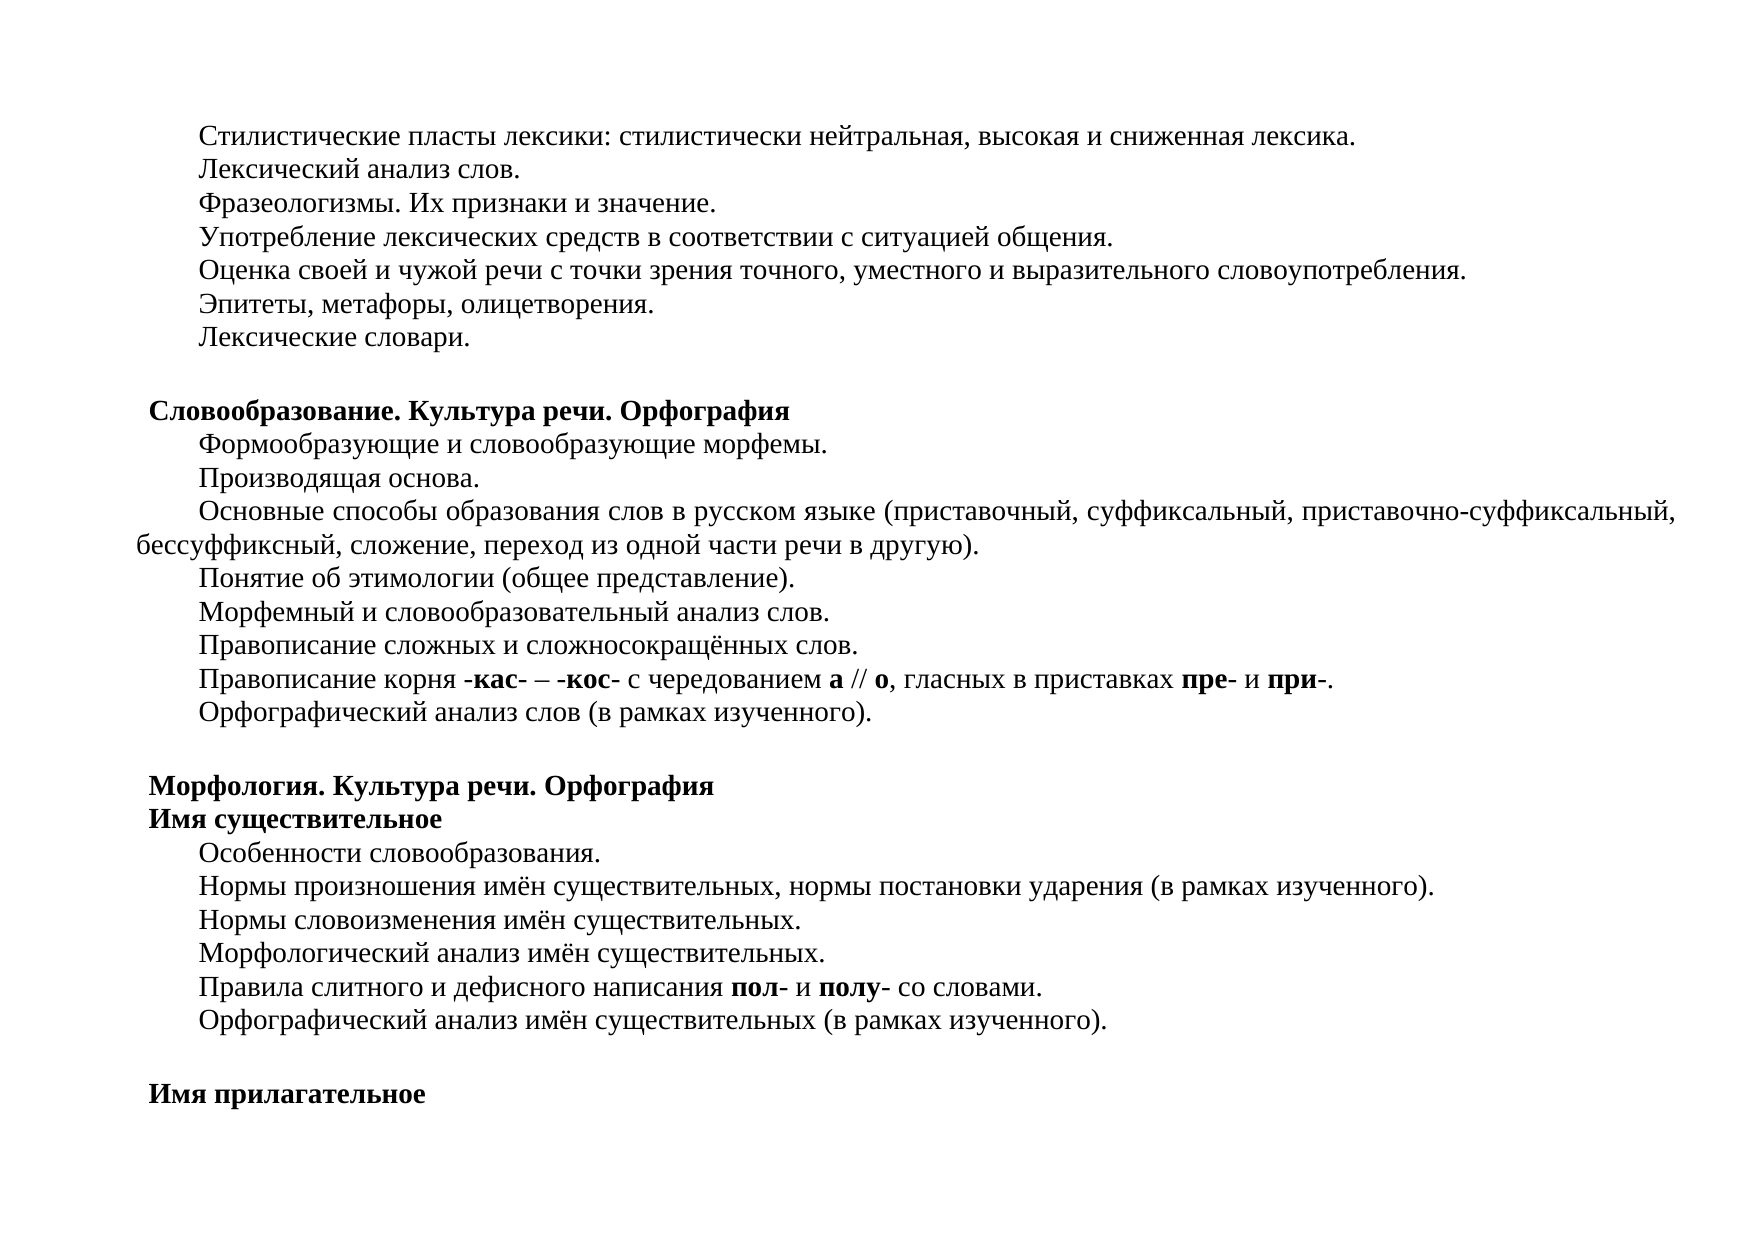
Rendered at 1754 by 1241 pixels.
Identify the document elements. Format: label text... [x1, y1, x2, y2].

text Морфемный и словообразовательный анализ слов. [136, 594, 1677, 627]
text Орфографический анализ слов (в рамках изученного). [136, 694, 1677, 728]
text Морфология. Культура речи. Орфография [148, 768, 1677, 801]
text Морфологический анализ имён существительных. [136, 935, 1677, 969]
text Правописание сложных и сложносокращённых слов. [136, 627, 1677, 661]
text Лексический анализ слов. [136, 152, 1677, 185]
text Нормы словоизменения имён существительных. [136, 902, 1677, 935]
text Правописание корня -кас- – -кос- с чередованием а // о, гласных в приставках пре- и при-. [136, 661, 1677, 694]
text Словообразование. Культура речи. Орфография [148, 393, 1677, 426]
text Оценка своей и чужой речи с точки зрения точного, уместного и выразительного словоупотребления. [136, 252, 1677, 286]
text Лексические словари. [136, 319, 1677, 353]
text Орфографический анализ имён существительных (в рамках изученного). [136, 1002, 1677, 1036]
text Понятие об этимологии (общее представление). [136, 560, 1677, 594]
text Имя существительное [148, 801, 1677, 835]
text Эпитеты, метафоры, олицетворения. [136, 286, 1677, 319]
text Стилистические пласты лексики: стилистически нейтральная, высокая и сниженная лексика. [136, 118, 1677, 152]
text Имя прилагательное [148, 1076, 1677, 1109]
text Основные способы образования слов в русском языке (приставочный, суффиксальный, приставочно-суффиксальный, бессуффиксный, сложение, переход из одной части речи в другую). [136, 493, 1677, 560]
text Формообразующие и словообразующие морфемы. [136, 426, 1677, 460]
text Правила слитного и дефисного написания пол- и полу- со словами. [136, 969, 1677, 1002]
text Производящая основа. [136, 460, 1677, 493]
text Особенности словообразования. [136, 835, 1677, 868]
text Употребление лексических средств в соответствии с ситуацией общения. [136, 219, 1677, 252]
text Фразеологизмы. Их признаки и значение. [136, 185, 1677, 219]
text Нормы произношения имён существительных, нормы постановки ударения (в рамках изученного). [136, 868, 1677, 902]
